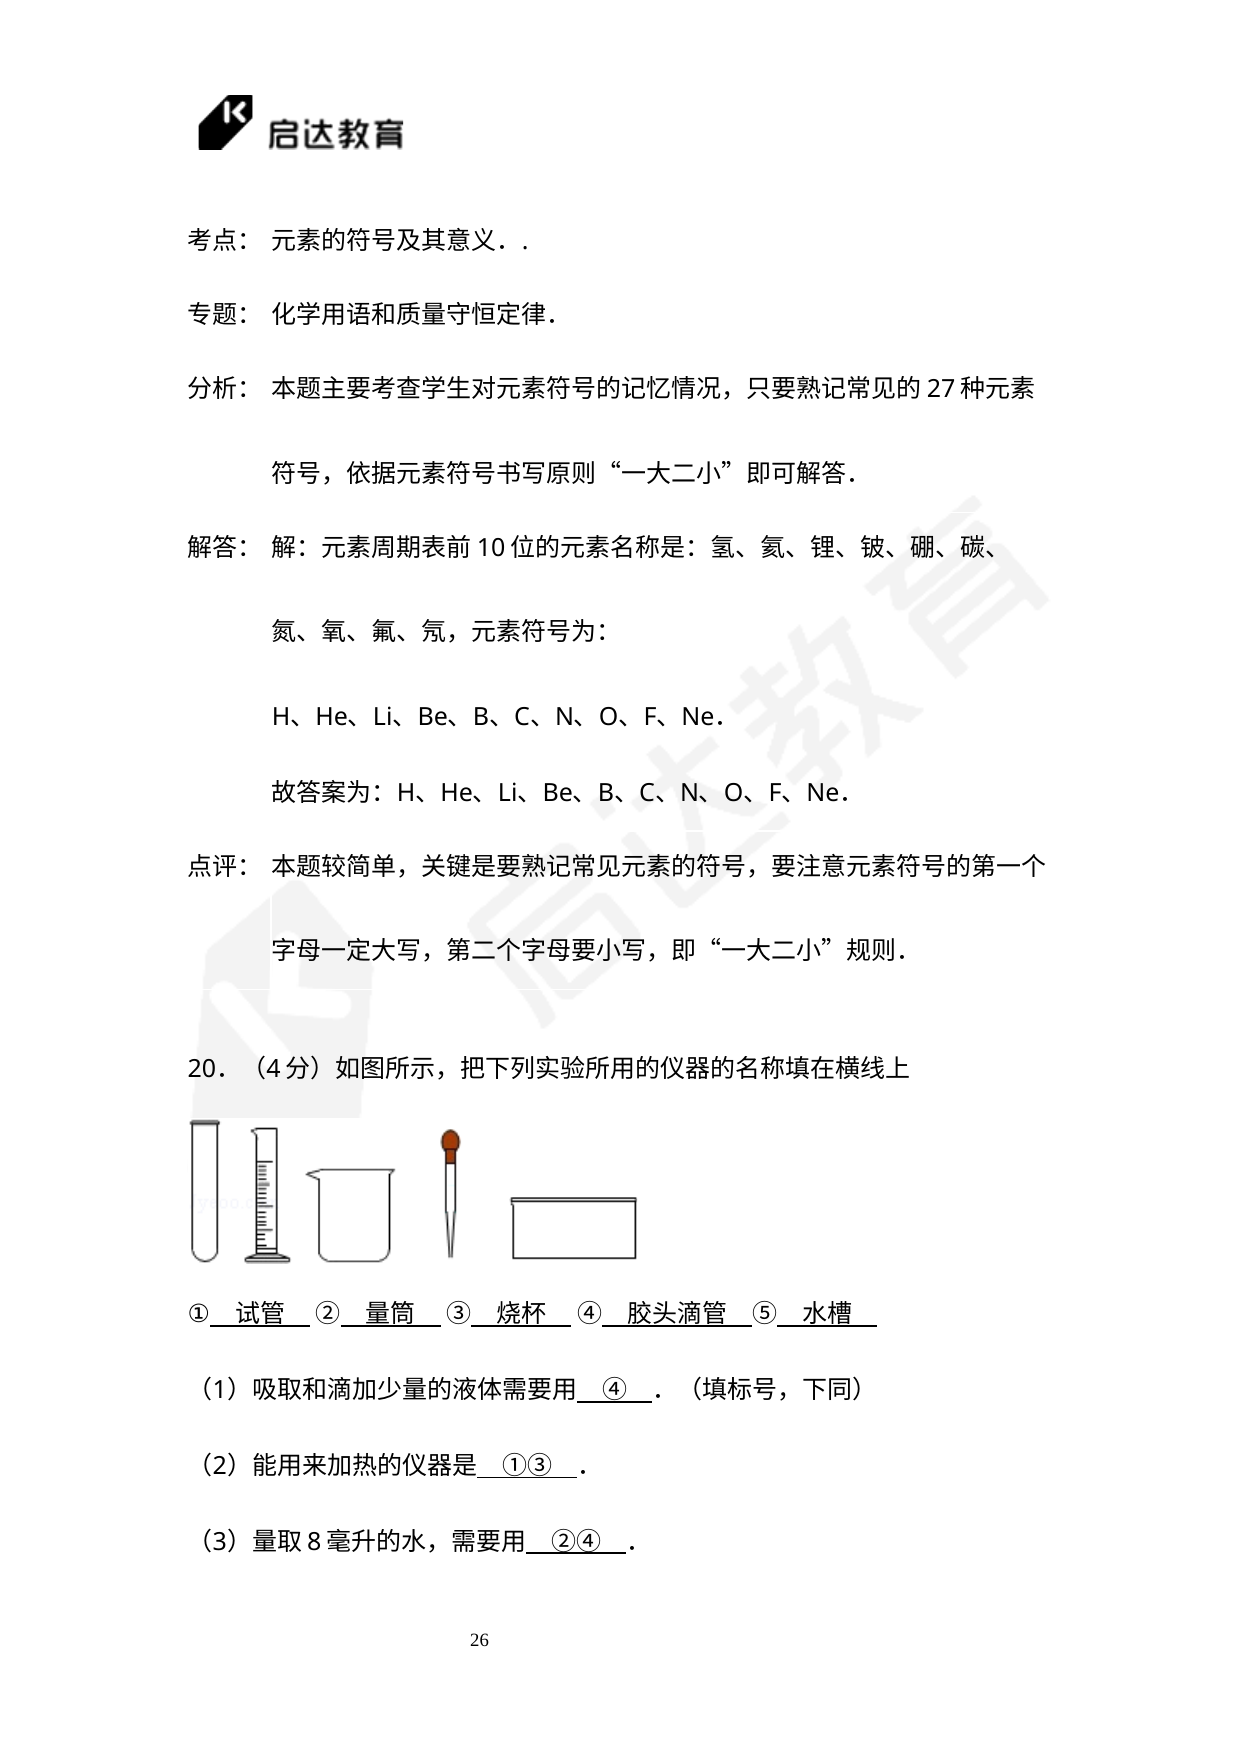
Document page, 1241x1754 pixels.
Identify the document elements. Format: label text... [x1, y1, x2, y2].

picture [198, 95, 404, 150]
table_cell 点评： [187, 832, 270, 989]
text ① 试管 ② 量筒 ③ 烧杯 ④ 胶头滴管 ⑤ 水槽 [187, 1279, 1053, 1344]
text （2）能用来加热的仪器是 ①③ ． [187, 1431, 1053, 1496]
text （1）吸取和滴加少量的液体需要用 ④ ．（填标号，下同） [187, 1355, 1053, 1420]
table_header 考点： [187, 206, 270, 279]
table_cell 专题： [187, 280, 270, 353]
text （3）量取8毫升的水，需要用 ②④ ． [187, 1507, 1053, 1572]
table_header 元素的符号及其意义．. [272, 206, 1051, 279]
table_cell 化学用语和质量守恒定律． [272, 280, 1051, 353]
table_cell 分析： [187, 355, 270, 511]
table_cell 本题较简单，关键是要熟记常见元素的符号，要注意元素符号的第一个字母一定大写，第二个字母要小写，即“一大二小”规则． [272, 832, 1051, 989]
table_cell 解：元素周期表前10位的元素名称是：氢、氦、锂、铍、硼、碳、氮、氧、氟、氖，元素符号为：H、He、Li、Be、B、C、N、O、F、Ne． 故答案为：H、He、Li、Be、B、C、N、O、F、Ne． [272, 513, 1051, 830]
picture [187, 1118, 638, 1264]
text 20．（4分）如图所示，把下列实验所用的仪器的名称填在横线上 [187, 1034, 1053, 1099]
table_cell 解答： [187, 513, 270, 830]
table_cell 本题主要考查学生对元素符号的记忆情况，只要熟记常见的27种元素符号，依据元素符号书写原则“一大二小”即可解答． [272, 355, 1051, 511]
